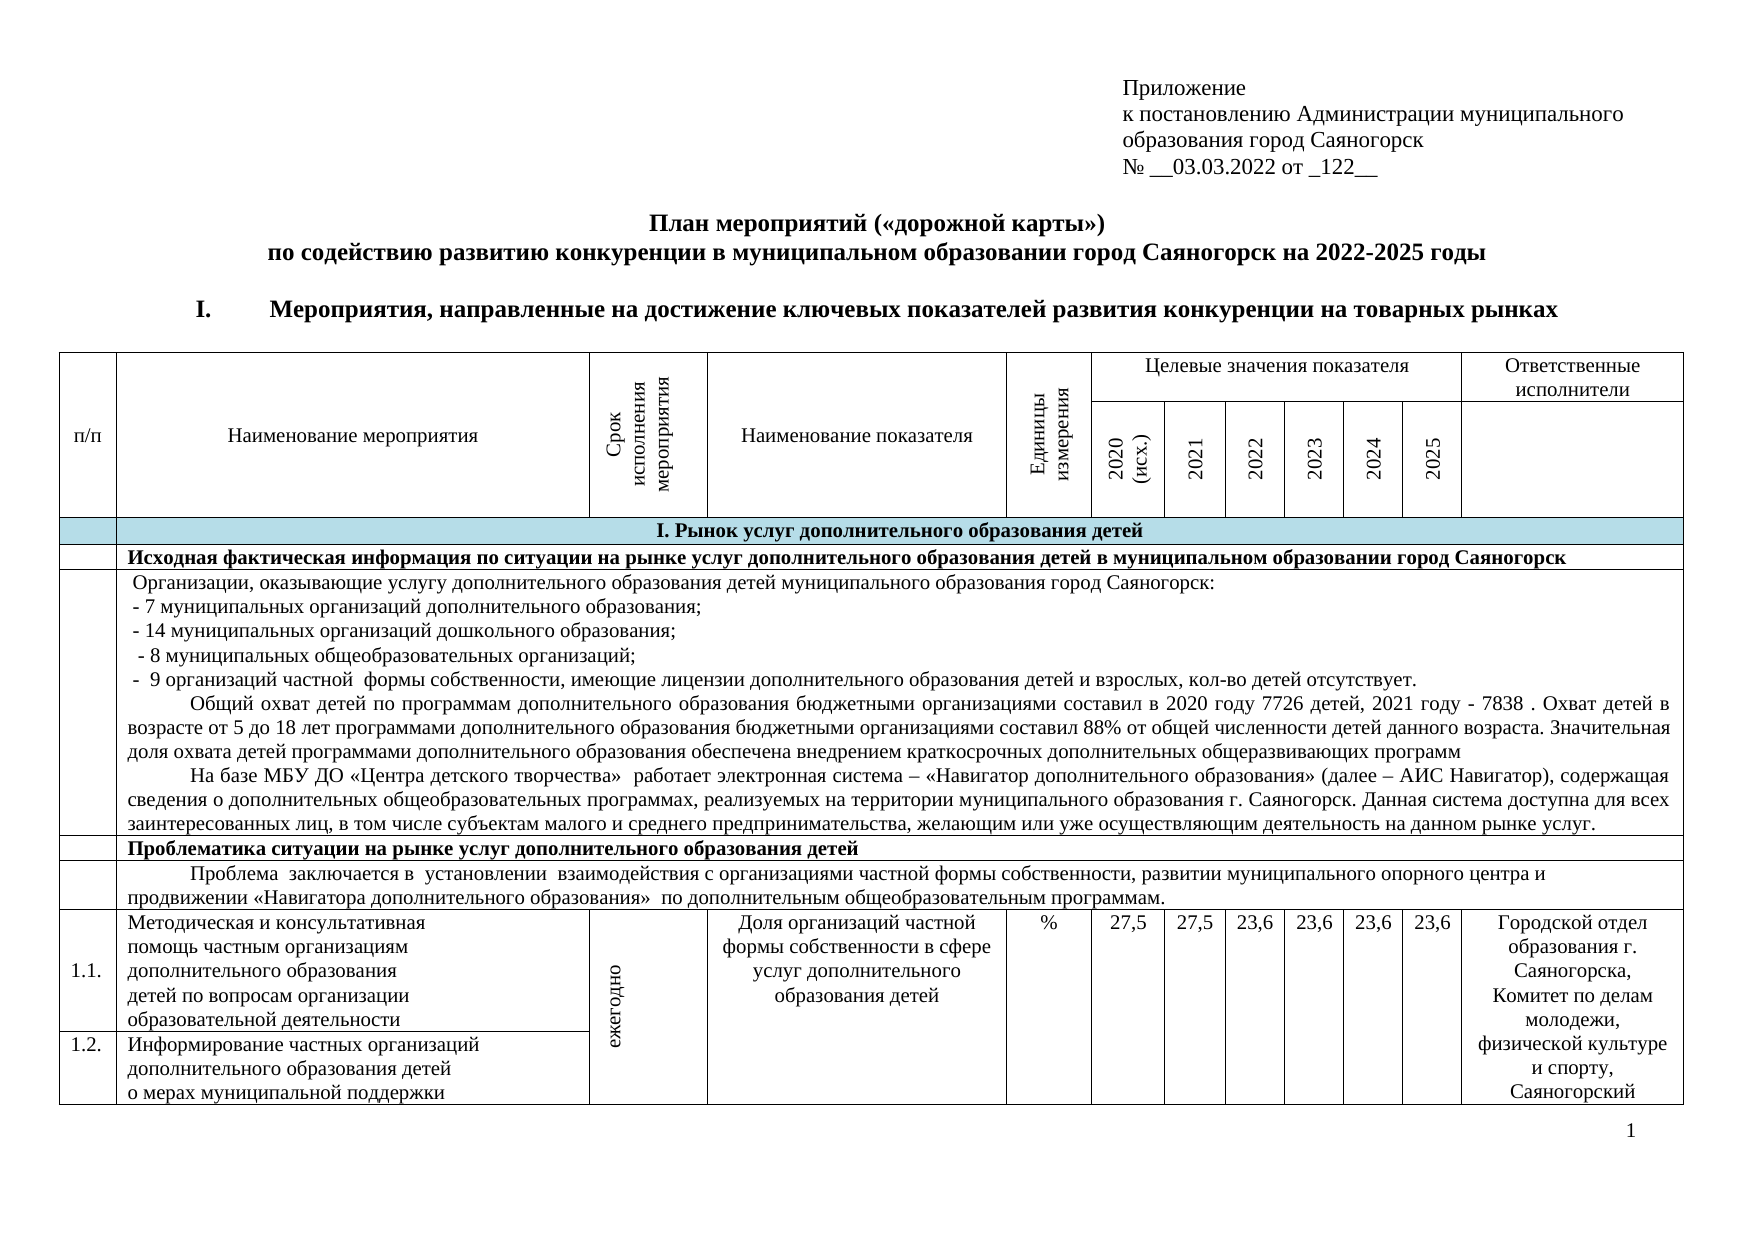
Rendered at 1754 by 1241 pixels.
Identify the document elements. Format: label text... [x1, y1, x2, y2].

table_cell [60, 570, 116, 835]
table_header Ответственные исполнители [1462, 353, 1683, 401]
table_cell Доля организаций частной формы собственности в сфере услуг дополнительного образования детей [708, 910, 1006, 1104]
text к постановлению Администрации муниципального образования город Саяногорск № __03.03.2022 от _122__ [1122, 100, 1636, 179]
table_cell 23,6 [1344, 910, 1402, 1104]
table_cell [60, 861, 116, 909]
table_cell 2022 [1226, 402, 1284, 517]
table_header Наименование мероприятия [117, 353, 589, 517]
table_cell Методическая и консультативная помощь частным организациям дополнительного образования детей по вопросам организации образовательной деятельности [117, 910, 589, 1031]
table_cell 2024 [1344, 402, 1402, 517]
table_cell [60, 518, 116, 544]
table_cell Исходная фактическая информация по ситуации на рынке услуг дополнительного образования детей в муниципальном образовании город Саяногорск [117, 545, 1683, 569]
table_cell I. Рынок услуг дополнительного образования детей [117, 518, 1683, 544]
table_header Единицы измерения [1007, 353, 1091, 517]
text по содействию развитию конкуренции в муниципальном образовании город Саяногорск на 2022-2025 годы [118, 237, 1636, 266]
table_cell 23,6 [1403, 910, 1461, 1104]
table_cell Проблематика ситуации на рынке услуг дополнительного образования детей [117, 836, 1683, 860]
table_cell 23,6 [1226, 910, 1284, 1104]
table_cell Проблема заключается в установлении взаимодействия с организациями частной формы собственности, развитии муниципального опорного центра и продвижении «Навигатора дополнительного образования» по дополнительным общеобразовательным программам. [117, 861, 1683, 909]
table_header Целевые значения показателя [1092, 353, 1461, 401]
table_cell Организации, оказывающие услугу дополнительного образования детей муниципального образования город Саяногорск: - 7 муниципальных организаций дополнительного образования; - 14 муниципальных организаций дошкольного образования; - 8 муниципальных общеобразовательных организаций; - 9 организаций частной формы собственности, имеющие лицензии дополнительного образования детей и взрослых, кол-во детей отсутствует. Общий охват детей по программам дополнительного образования бюджетными организациями составил в 2020 году 7726 детей, 2021 году - 7838 . Охват детей в возрасте от 5 до 18 лет программами дополнительного образования бюджетными организациями составил 88% от общей численности детей данного возраста. Значительная доля охвата детей программами дополнительного образования обеспечена внедрением краткосрочных дополнительных общеразвивающих программ На базе МБУ ДО «Центра детского творчества» работает электронная система – «Навигатор дополнительного образования» (далее – АИС Навигатор), содержащая сведения о дополнительных общеобразовательных программах, реализуемых на территории муниципального образования г. Саяногорск. Данная система доступна для всех заинтересованных лиц, в том числе субъектам малого и среднего предпринимательства, желающим или уже осуществляющим деятельность на данном рынке услуг. [117, 570, 1683, 835]
table_cell 2025 [1403, 402, 1461, 517]
table_cell 1.1. [60, 910, 116, 1031]
table_cell ежегодно [590, 910, 707, 1104]
table_cell [60, 545, 116, 569]
table_cell % [1007, 910, 1091, 1104]
table_cell Городской отдел образования г. Саяногорска, Комитет по делам молодежи, физической культуре и спорту, Саяногорский городской отдел культуры [1462, 910, 1683, 1104]
table_header Наименование показателя [708, 353, 1006, 517]
table_cell 27,5 [1165, 910, 1225, 1104]
list Мероприятия, направленные на достижение ключевых показателей развития конкуренции на товарных рынках [118, 294, 1636, 323]
table_cell Информирование частных организаций дополнительного образования детей о мерах муниципальной поддержки [117, 1032, 589, 1104]
table_cell 23,6 [1285, 910, 1343, 1104]
table_cell [1462, 402, 1683, 517]
table_header п/п [60, 353, 116, 517]
table_cell 2021 [1165, 402, 1225, 517]
table_cell 2020 (исх.) [1092, 402, 1164, 517]
table_cell 27,5 [1092, 910, 1164, 1104]
table_cell 2023 [1285, 402, 1343, 517]
table_header Срок исполнения мероприятия [590, 353, 707, 517]
text Приложение [1122, 74, 1636, 100]
table_cell 1.2. [60, 1032, 116, 1104]
table_cell [60, 836, 116, 860]
text План мероприятий («дорожной карты») [118, 208, 1636, 237]
